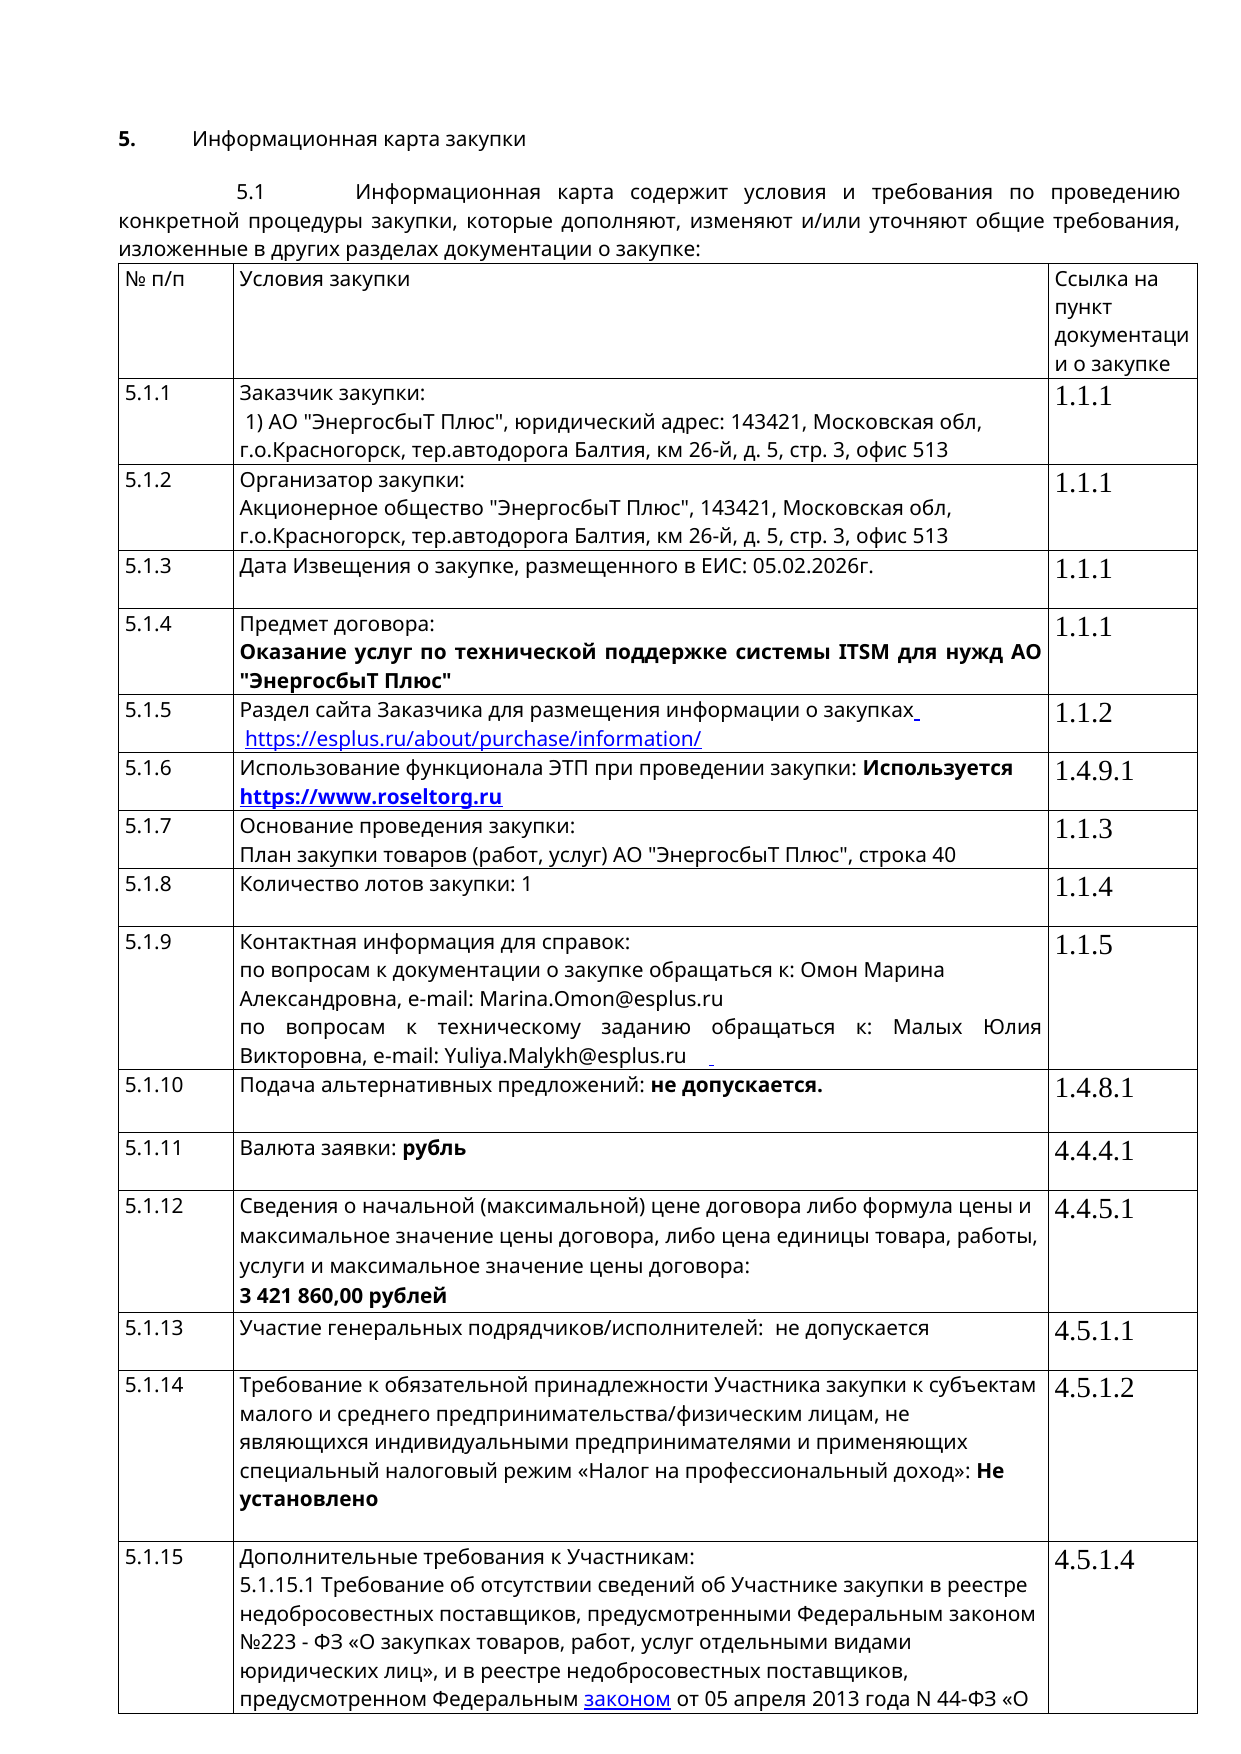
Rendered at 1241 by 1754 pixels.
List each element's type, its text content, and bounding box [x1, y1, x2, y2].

table_cell Предмет договора: Оказание услуг по технической поддержке системы ITSM для нужд АО "ЭнергосбыТ Плюс" [234, 609, 1048, 694]
table_cell [119, 1070, 233, 1132]
table_cell [119, 811, 233, 868]
table_cell 4.5.1.1 [1049, 1313, 1197, 1369]
table_cell 4.4.4.1 [1049, 1133, 1197, 1190]
table_cell 1.4.9.1 [1049, 753, 1197, 810]
table_header Ссылка на пункт документации о закупке [1049, 264, 1197, 377]
table_cell [119, 1191, 233, 1312]
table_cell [234, 1542, 1048, 1713]
text 5.1 Информационная карта содержит условия и требования по проведению конкретной процедуры закупки, которые дополняют, изменяют и/или уточняют общие требования, изложенные в других разделах документации о закупке: [118, 177, 1181, 263]
table_cell Основание проведения закупки: План закупки товаров (работ, услуг) АО "ЭнергосбыТ Плюс", строка 40 [234, 811, 1048, 868]
table_cell 1.1.1 [1049, 379, 1197, 464]
table_cell [119, 1133, 233, 1190]
table_cell Дата Извещения о закупке, размещенного в ЕИС: 05.02.2026г. [234, 551, 1048, 608]
table_cell Контактная информация для справок: по вопросам к документации о закупке обращаться к: Омон Марина Александровна, e-mail: Marina.Omon@esplus.ru по вопросам к техническому заданию обращаться к: Малых Юлия Викторовна, e-mail: Yuliya.Malykh@esplus.ru [234, 927, 1048, 1069]
table_cell [119, 465, 233, 550]
table_cell Количество лотов закупки: 1 [234, 869, 1048, 926]
table_cell 1.1.5 [1049, 927, 1197, 1069]
table_cell [119, 869, 233, 926]
table_cell [119, 1371, 233, 1541]
table_cell 4.5.1.2 [1049, 1371, 1197, 1541]
table_cell Валюта заявки: рубль [234, 1133, 1048, 1190]
table_cell [119, 551, 233, 608]
table_cell Подача альтернативных предложений: не допускается. [234, 1070, 1048, 1132]
table_cell Участие генеральных подрядчиков/исполнителей: не допускается [234, 1313, 1048, 1369]
table_cell Использование функционала ЭТП при проведении закупки: Используется https://www.roseltorg.ru [234, 753, 1048, 810]
table_cell [119, 695, 233, 752]
table_cell Требование к обязательной принадлежности Участника закупки к субъектам малого и среднего предпринимательства/физическим лицам, не являющихся индивидуальными предпринимателями и применяющих специальный налоговый режим «Налог на профессиональный доход»: Не установлено [234, 1371, 1048, 1541]
table_cell [119, 753, 233, 810]
table_cell Организатор закупки: Акционерное общество "ЭнергосбыТ Плюс", 143421, Московская обл, г.о.Красногорск, тер.автодорога Балтия, км 26-й, д. 5, стр. 3, офис 513 [234, 465, 1048, 550]
table_cell 1.1.1 [1049, 551, 1197, 608]
table_cell Раздел сайта Заказчика для размещения информации о закупках https://esplus.ru/about/purchase/information/ [234, 695, 1048, 752]
table_cell [119, 1542, 233, 1713]
table_cell [119, 609, 233, 694]
table_cell 1.4.8.1 [1049, 1070, 1197, 1132]
table_cell 1.1.2 [1049, 695, 1197, 752]
table_cell 4.4.5.1 [1049, 1191, 1197, 1312]
table_cell Сведения о начальной (максимальной) цене договора либо формула цены и максимальное значение цены договора, либо цена единицы товара, работы, услуги и максимальное значение цены договора: 3 421 860,00 рублей [234, 1191, 1048, 1312]
table_cell [119, 1313, 233, 1369]
table_cell 1.1.4 [1049, 869, 1197, 926]
table_cell [119, 927, 233, 1069]
table_cell 1.1.1 [1049, 609, 1197, 694]
table_cell 1.1.3 [1049, 811, 1197, 868]
table_header № п/п [119, 264, 233, 377]
table_cell Заказчик закупки: 1) АО "ЭнергосбыТ Плюс", юридический адрес: 143421, Московская обл, г.о.Красногорск, тер.автодорога Балтия, км 26-й, д. 5, стр. 3, офис 513 [234, 379, 1048, 464]
subtitle Информационная карта закупки [118, 124, 1181, 152]
table_cell 1.1.1 [1049, 465, 1197, 550]
table_header Условия закупки [234, 264, 1048, 377]
table_cell [119, 379, 233, 464]
table_cell 4.5.1.4 [1049, 1542, 1197, 1713]
